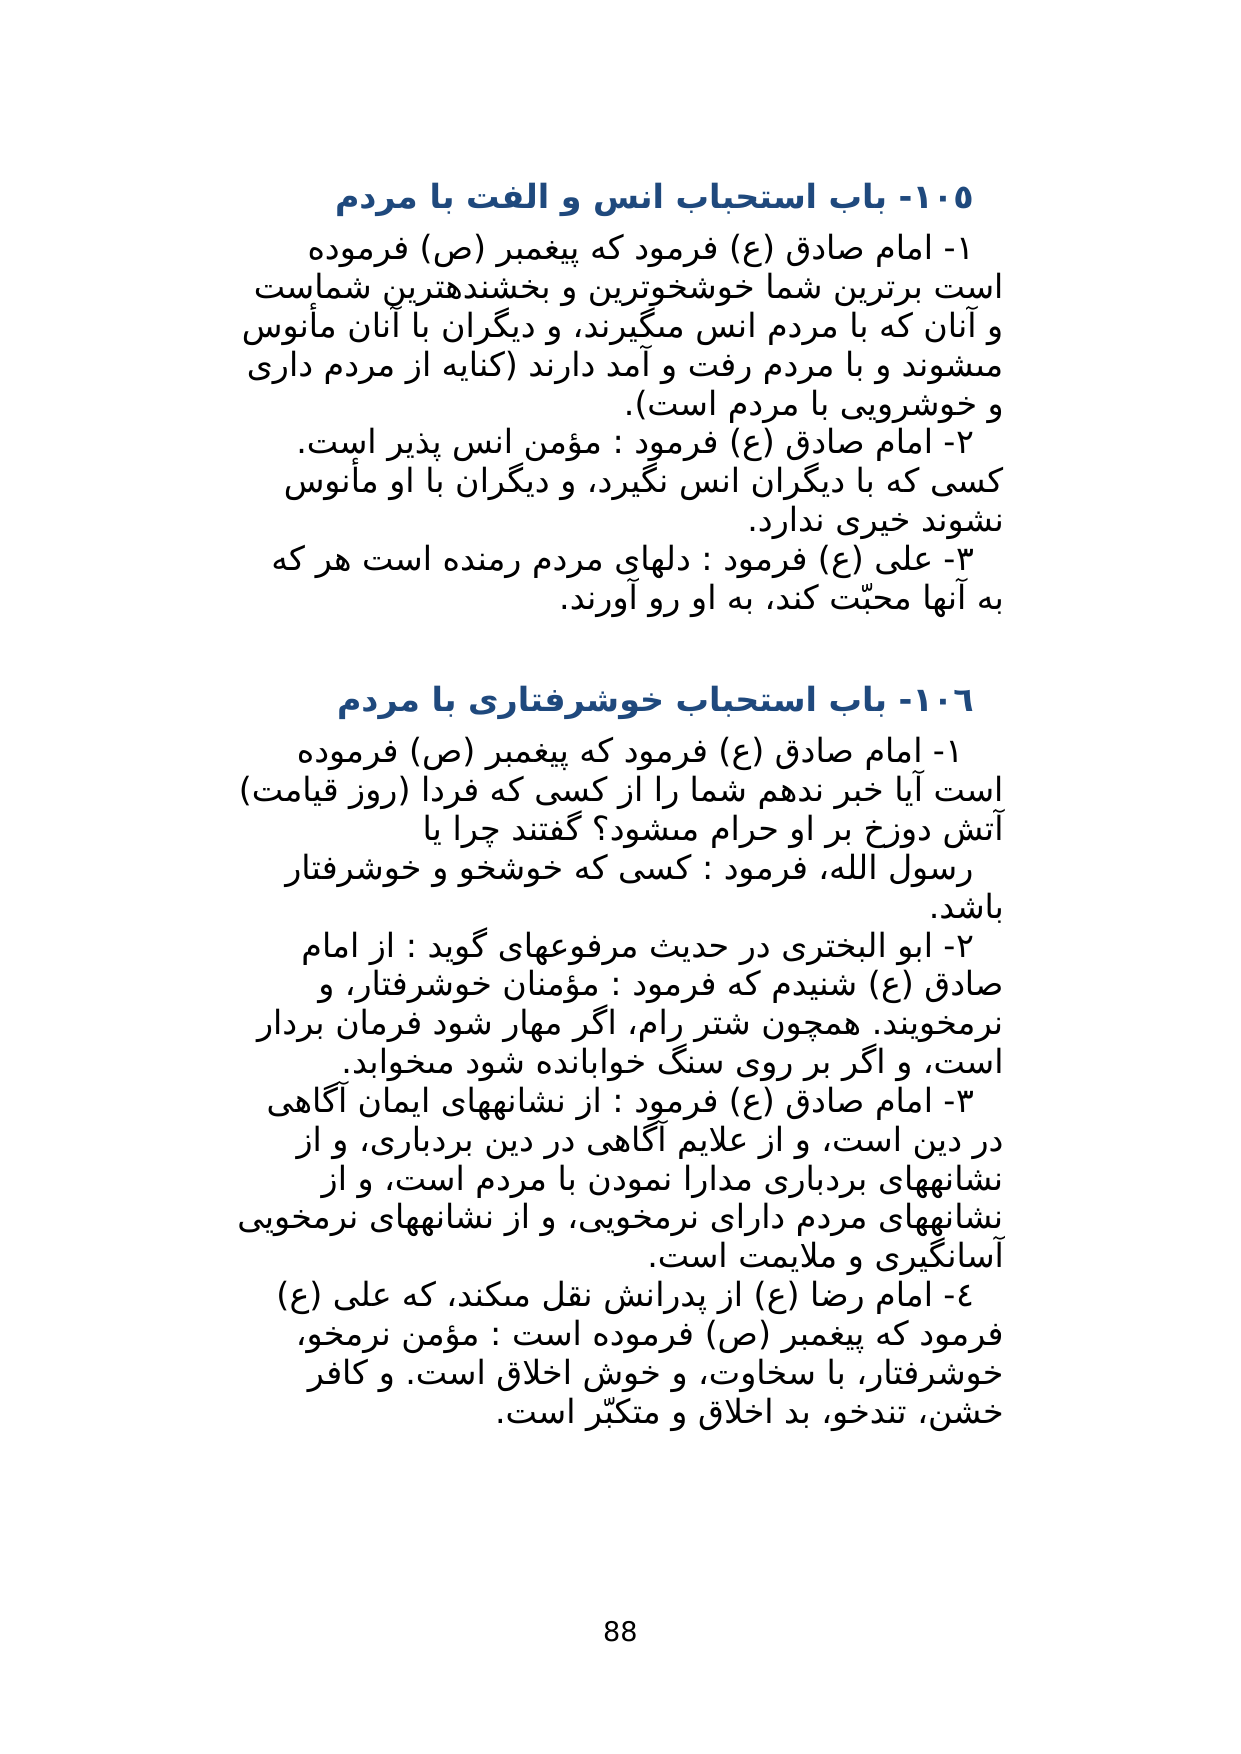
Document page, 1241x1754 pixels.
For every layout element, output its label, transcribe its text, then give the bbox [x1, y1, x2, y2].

text رسول الله، فرمود : كسى كه خوشخو و خوشرفتار باشد. [236, 848, 1004, 926]
text ١- امام صادق (ع) فرمود كه پيغمبر (ص) فرموده است آيا خبر ندهم شما را از كسى كه فردا (روز قيامت) آتش دوزخ بر او حرام مى‏شود؟ گفتند چرا يا [236, 732, 1004, 848]
text ٢- ابو البخترى در حديث مرفوعه‏اى گويد : از امام صادق (ع) شنيدم كه فرمود : مؤمنان خوشرفتار، و نرمخويند. همچون شتر رام، اگر مهار شود فرمان بردار است، و اگر بر روى سنگ خوابانده شود مى‏خوابد. [236, 926, 1004, 1081]
text ٣- امام صادق (ع) فرمود : از نشانه‏هاى ايمان آگاهى در دين است، و از علايم آگاهى در دين بردبارى، و از نشانه‏هاى بردبارى مدارا نمودن با مردم است، و از نشانه‏هاى مردم داراى نرمخويى، و از نشانه‏هاى نرمخويى آسان‏گيرى و ملايمت است. [236, 1081, 1004, 1276]
subtitle ١٠٥- باب استحباب انس و الفت با مردم‏ [236, 177, 1004, 216]
text ١- امام صادق (ع) فرمود كه پيغمبر (ص) فرموده است برترين شما خوشخوترين و بخشنده‏ترين شماست و آنان كه با مردم انس مى‏گيرند، و ديگران با آنان مأنوس مى‏شوند و با مردم رفت و آمد دارند (كنايه از مردم دارى و خوشرويى با مردم است). [236, 228, 1004, 423]
text ٣- على (ع) فرمود : دلهاى مردم رمنده است هر كه به آنها محبّت كند، به او رو آورند. [236, 539, 1004, 617]
text ٢- امام صادق (ع) فرمود : مؤمن انس پذير است. كسى كه با ديگران انس نگيرد، و ديگران با او مأنوس نشوند خيرى ندارد. [236, 423, 1004, 539]
subtitle ١٠٦- باب استحباب خوشرفتارى با مردم‏ [236, 680, 1004, 719]
text ٤- امام رضا (ع) از پدرانش نقل مى‏كند، كه على (ع) فرمود كه پيغمبر (ص) فرموده است : مؤمن نرمخو، خوشرفتار، با سخاوت، و خوش اخلاق است. و كافر خشن، تندخو، بد اخلاق و متكبّر است. [236, 1276, 1004, 1431]
